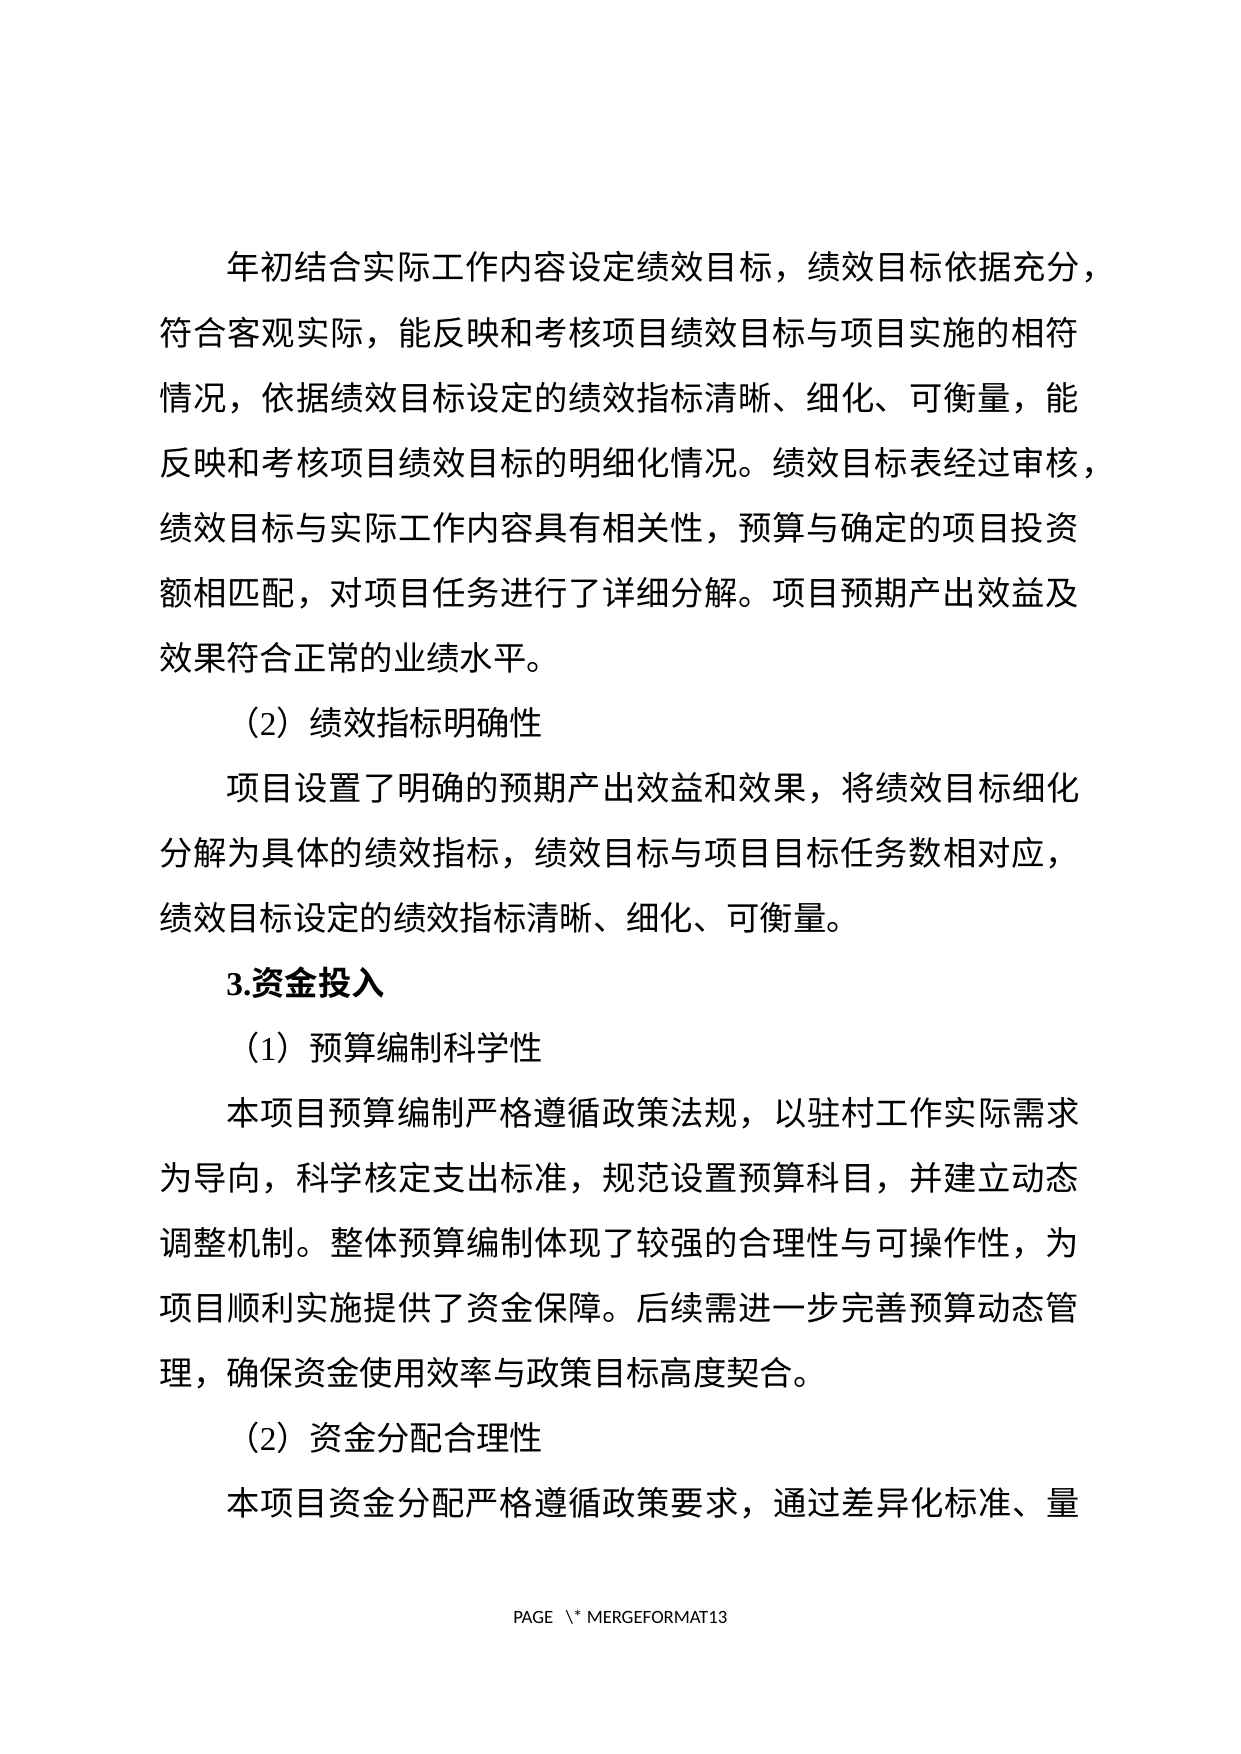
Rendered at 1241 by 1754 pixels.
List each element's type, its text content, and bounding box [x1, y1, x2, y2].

text 项目设置了明确的预期产出效益和效果，将绩效目标细化分解为具体的绩效指标，绩效目标与项目目标任务数相对应，绩效目标设定的绩效指标清晰、细化、可衡量。 [159, 753, 1081, 948]
text 年初结合实际工作内容设定绩效目标，绩效目标依据充分，符合客观实际，能反映和考核项目绩效目标与项目实施的相符情况，依据绩效目标设定的绩效指标清晰、细化、可衡量，能反映和考核项目绩效目标的明细化情况。绩效目标表经过审核，绩效目标与实际工作内容具有相关性，预算与确定的项目投资额相匹配，对项目任务进行了详细分解。项目预期产出效益及效果符合正常的业绩水平。 [159, 233, 1081, 688]
text 3.资金投入 [159, 948, 1081, 1013]
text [159, 1468, 1081, 1533]
text 本项目预算编制严格遵循政策法规，以驻村工作实际需求为导向，科学核定支出标准，规范设置预算科目，并建立动态调整机制。整体预算编制体现了较强的合理性与可操作性，为项目顺利实施提供了资金保障。后续需进一步完善预算动态管理，确保资金使用效率与政策目标高度契合。 [159, 1078, 1081, 1403]
text （2）绩效指标明确性 [159, 688, 1081, 753]
text （1）预算编制科学性 [159, 1013, 1081, 1078]
text （2）资金分配合理性 [159, 1403, 1081, 1468]
